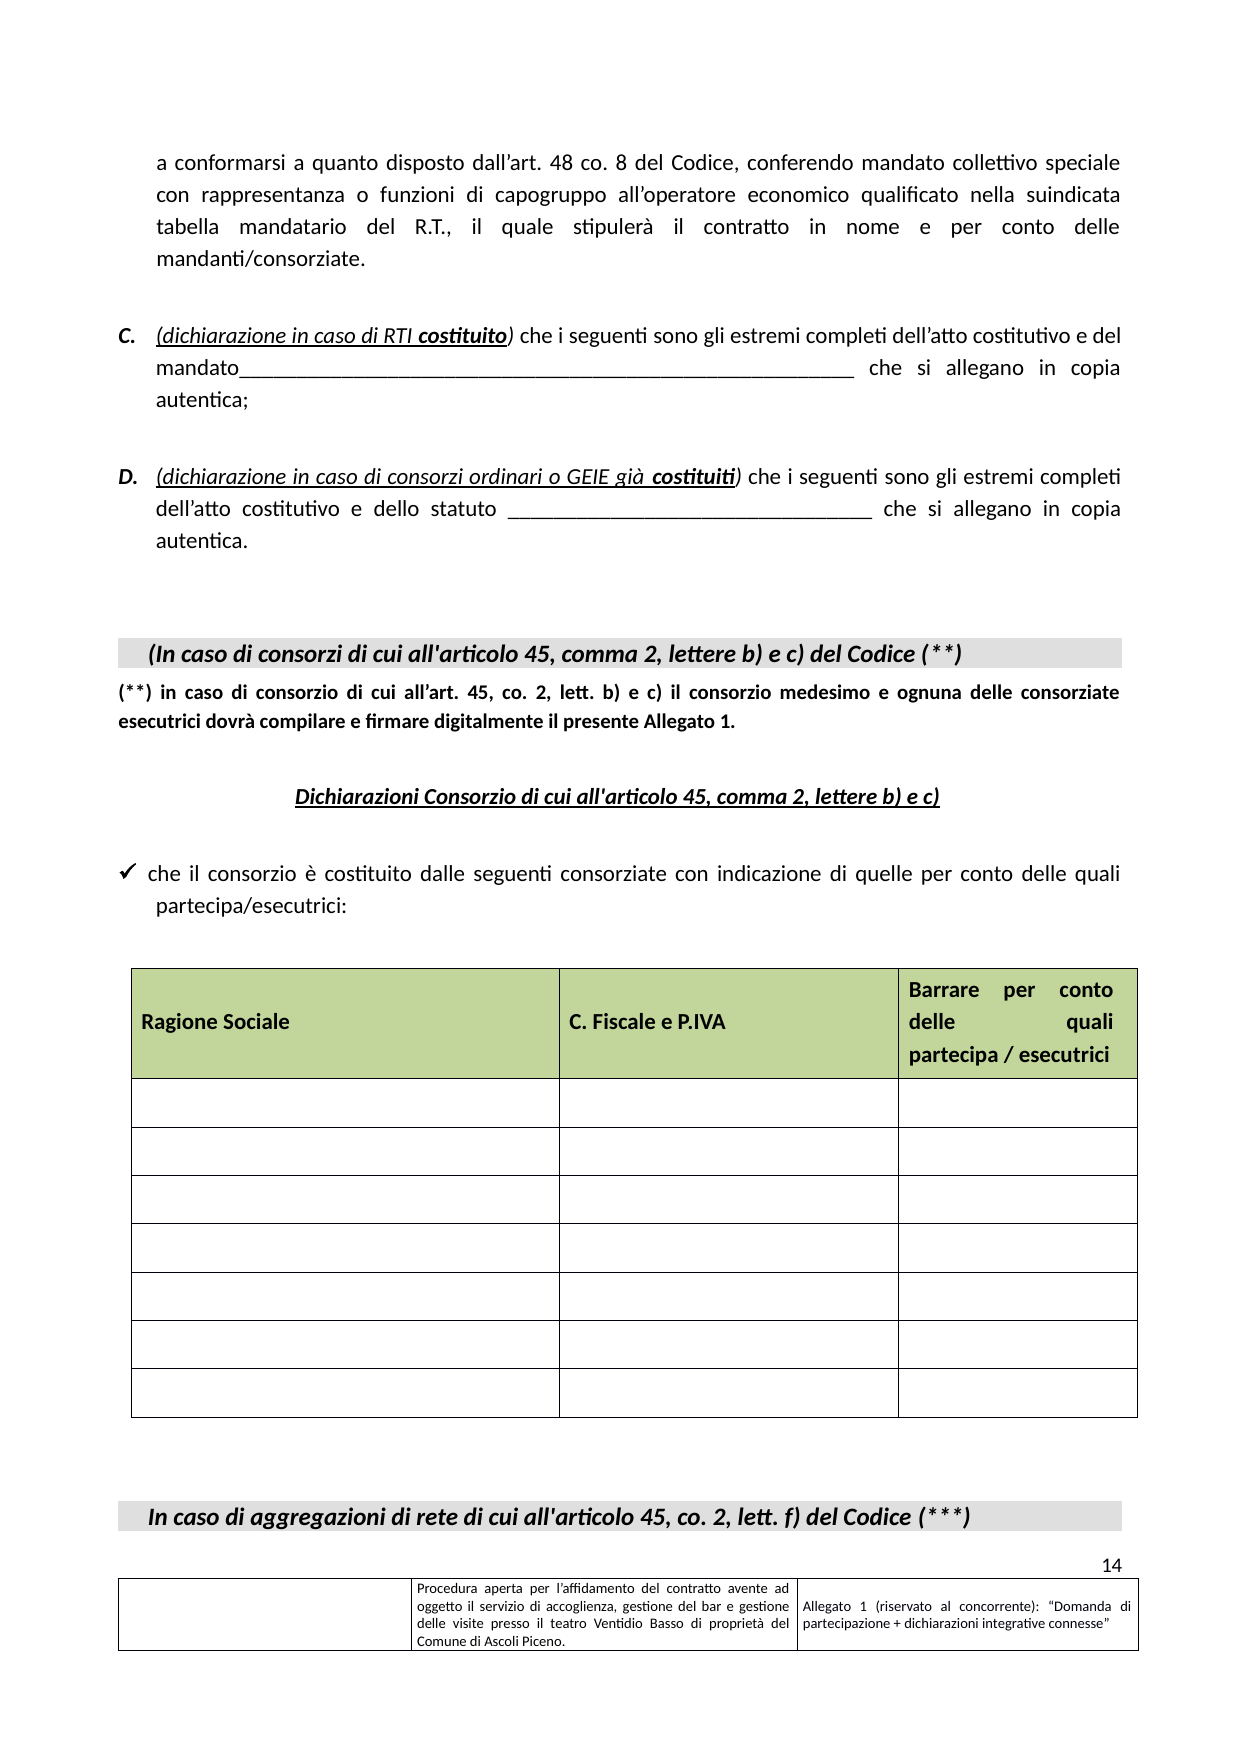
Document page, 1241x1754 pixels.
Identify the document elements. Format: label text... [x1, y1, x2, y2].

table_cell [899, 1369, 1137, 1417]
table_cell [132, 1369, 559, 1417]
table_cell [132, 1321, 559, 1368]
table_cell [132, 1079, 559, 1127]
text In caso di aggregazioni di rete di cui all'articolo 45, co. 2, lett. f) del Codice (***) [118, 1501, 1122, 1531]
list che il consorzio è costituito dalle seguenti consorziate con indicazione di quelle per conto delle quali partecipa/esecutrici: [118, 859, 1122, 919]
table_header C. Fiscale e P.IVA [560, 969, 898, 1078]
text (**) in caso di consorzio di cui all’art. 45, co. 2, lett. b) e c) il consorzio medesimo e ognuna delle consorziate esecutrici dovrà compilare e firmare digitalmente il presente Allegato 1. [118, 679, 1122, 734]
text (In caso di consorzi di cui all'articolo 45, comma 2, lettere b) e c) del Codice (**) [118, 638, 1122, 668]
table_cell [560, 1369, 898, 1417]
table_cell [560, 1224, 898, 1272]
table_cell [560, 1273, 898, 1320]
table_cell [899, 1128, 1137, 1175]
table_cell [132, 1128, 559, 1175]
table_header Barrare per conto delle quali partecipa / esecutrici [899, 969, 1137, 1078]
table_cell [560, 1079, 898, 1127]
table_cell [899, 1176, 1137, 1223]
text Dichiarazioni Consorzio di cui all'articolo 45, comma 2, lettere b) e c) [118, 782, 1117, 810]
table_cell [132, 1273, 559, 1320]
table_cell [132, 1224, 559, 1272]
list (dichiarazione in caso di RTI costituito) che i seguenti sono gli estremi completi dell’atto costitutivo e del mandato______________________________________________________ che si allegano in copia autentica; [118, 321, 1122, 413]
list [119, 148, 1122, 272]
table_cell [560, 1321, 898, 1368]
table_cell [560, 1128, 898, 1175]
table_cell [560, 1176, 898, 1223]
table_cell [899, 1273, 1137, 1320]
table_cell [132, 1176, 559, 1223]
table_header Ragione Sociale [132, 969, 559, 1078]
table_cell [899, 1079, 1137, 1127]
table_cell [899, 1224, 1137, 1272]
list (dichiarazione in caso di consorzi ordinari o GEIE già costituiti) che i seguenti sono gli estremi completi dell’atto costitutivo e dello statuto ________________________________ che si allegano in copia autentica. [118, 462, 1122, 555]
table_cell [899, 1321, 1137, 1368]
